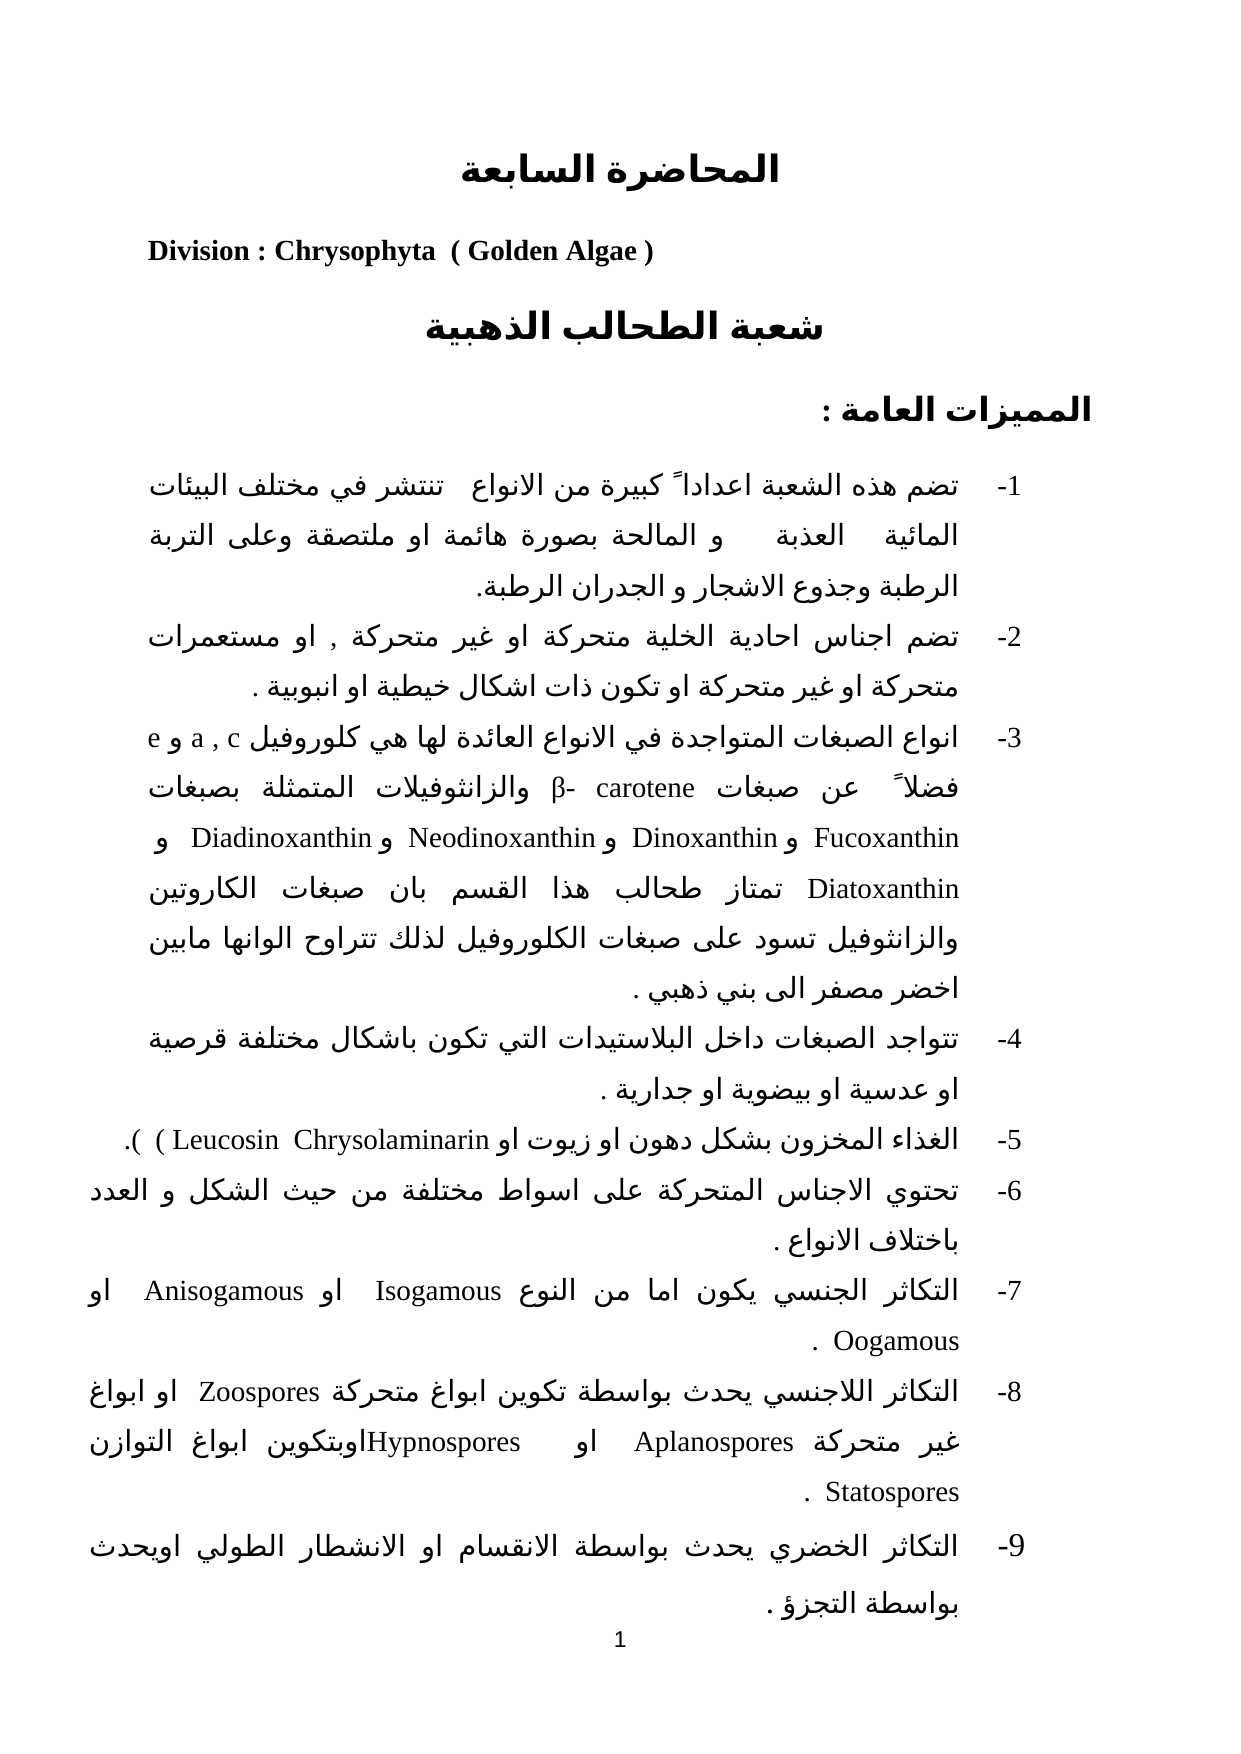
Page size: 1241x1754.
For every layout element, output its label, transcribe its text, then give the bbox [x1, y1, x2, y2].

list التكاثر اللاجنسي يحدث بواسطة تكوين ابواغ متحركة Zoospores او ابواغ غير متحركة Aplanospores او Hypnosporesاوبتكوين ابواغ التوازن Statospores . [89, 1374, 997, 1508]
list تضم هذه الشعبة اعدادا ً كبيرة من الانواع تنتشر في مختلف البيئات المائية العذبة و المالحة بصورة هائمة او ملتصقة وعلى التربة الرطبة وجذوع الاشجار و الجدران الرطبة. [148, 468, 997, 602]
text شعبة الطحالب الذهبية [148, 304, 1092, 347]
text المحاضرة السابعة [148, 148, 1092, 191]
list التكاثر الخضري يحدث بواسطة الانقسام او الانشطار الطولي اويحدث بواسطة التجزؤ . [89, 1525, 997, 1621]
list التكاثر الجنسي يكون اما من النوع Isogamous او Anisogamous او Oogamous . [89, 1273, 997, 1357]
list انواع الصبغات المتواجدة في الانواع العائدة لها هي كلوروفيل a , c و e فضلا ً عن صبغات β- carotene والزانثوفيلات المتمثلة بصبغات Fucoxanthin و Dinoxanthin و Neodinoxanthin و Diadinoxanthin و Diatoxanthin تمتاز طحالب هذا القسم بان صبغات الكاروتين والزانثوفيل تسود على صبغات الكلوروفيل لذلك تتراوح الوانها مابين اخضر مصفر الى بني ذهبي . [148, 720, 997, 1005]
text المميزات العامة : [148, 390, 1092, 428]
list تضم اجناس احادية الخلية متحركة او غير متحركة , او مستعمرات متحركة او غير متحركة او تكون ذات اشكال خيطية او انبوبية . [148, 619, 997, 703]
text Division : Chrysophyta ( Golden Algae ) [148, 233, 1092, 267]
list الغذاء المخزون بشكل دهون او زيوت او Leucosin Chrysolaminarin ) ). [89, 1122, 997, 1156]
list تتواجد الصبغات داخل البلاستيدات التي تكون باشكال مختلفة قرصية او عدسية او بيضوية او جدارية . [148, 1022, 997, 1106]
list تحتوي الاجناس المتحركة على اسواط مختلفة من حيث الشكل و العدد باختلاف الانواع . [89, 1173, 997, 1256]
